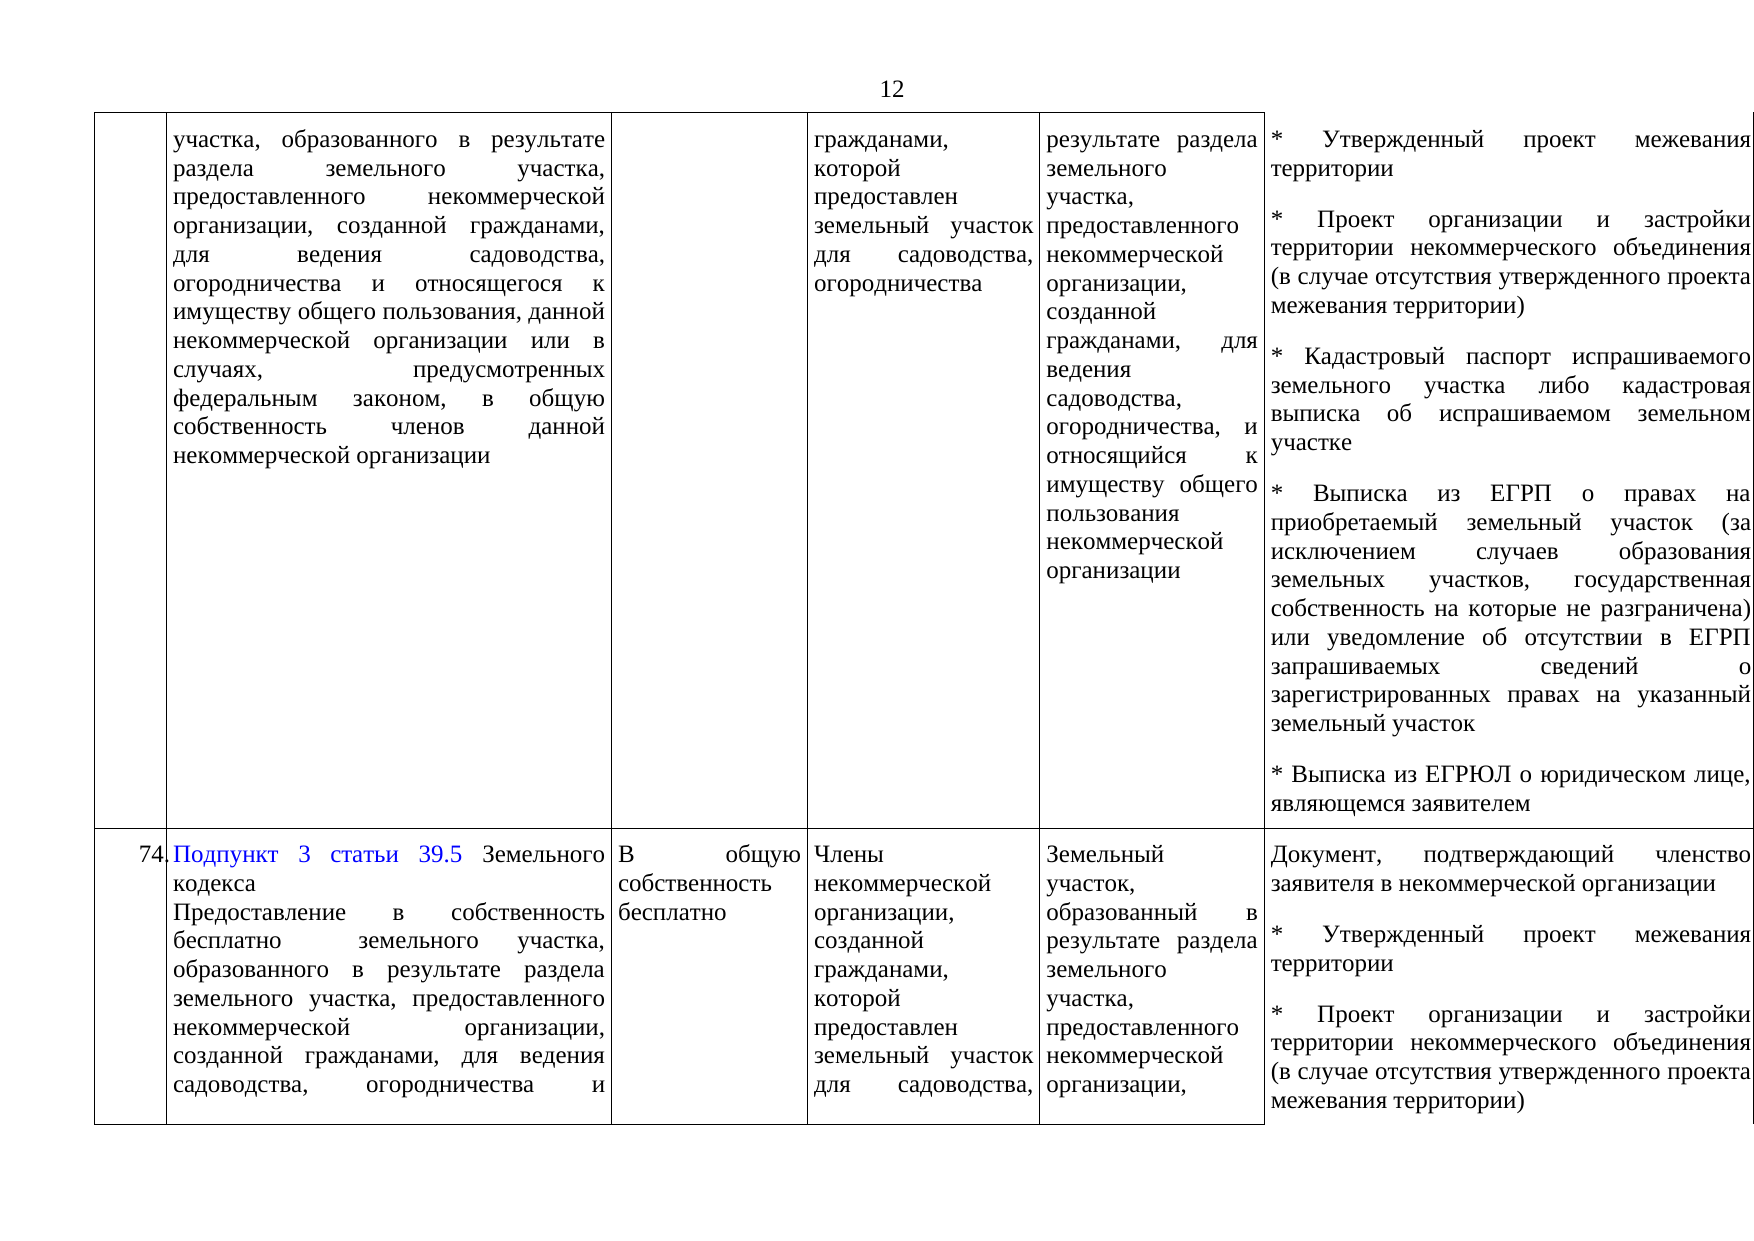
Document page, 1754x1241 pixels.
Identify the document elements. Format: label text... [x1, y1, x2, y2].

table_cell * Выписка из ЕГРП о правах на приобретаемый земельный участок (за исключением случаев образования земельных участков, государственная собственность на которые не разграничена) или уведомление об отсутствии в ЕГРП запрашиваемых сведений о зарегистрированных правах на указанный земельный участок [1265, 467, 1753, 748]
table_cell [95, 829, 166, 1124]
table_cell * Проект организации и застройки территории некоммерческого объединения (в случае отсутствия утвержденного проекта межевания территории) [1265, 192, 1753, 329]
table_cell [95, 113, 166, 827]
table_cell В общую собственность бесплатно [612, 829, 807, 1124]
table_cell * Утвержденный проект межевания территории [1265, 112, 1753, 192]
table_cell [808, 113, 1039, 827]
table_cell * Проект организации и застройки территории некоммерческого объединения (в случае отсутствия утвержденного проекта межевания территории) [1265, 987, 1753, 1124]
table_cell Документ, подтверждающий членство заявителя в некоммерческой организации [1265, 829, 1753, 907]
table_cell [612, 113, 807, 827]
table_cell * Утвержденный проект межевания территории [1265, 907, 1753, 987]
table_cell * Выписка из ЕГРЮЛ о юридическом лице, являющемся заявителем [1265, 748, 1753, 827]
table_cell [167, 113, 611, 827]
table_cell * Кадастровый паспорт испрашиваемого земельного участка либо кадастровая выписка об испрашиваемом земельном участке [1265, 329, 1753, 467]
table_cell Члены некоммерческой организации, созданной гражданами, которой предоставлен земельный участок для садоводства, огородничества [808, 829, 1039, 1124]
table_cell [1040, 113, 1264, 827]
